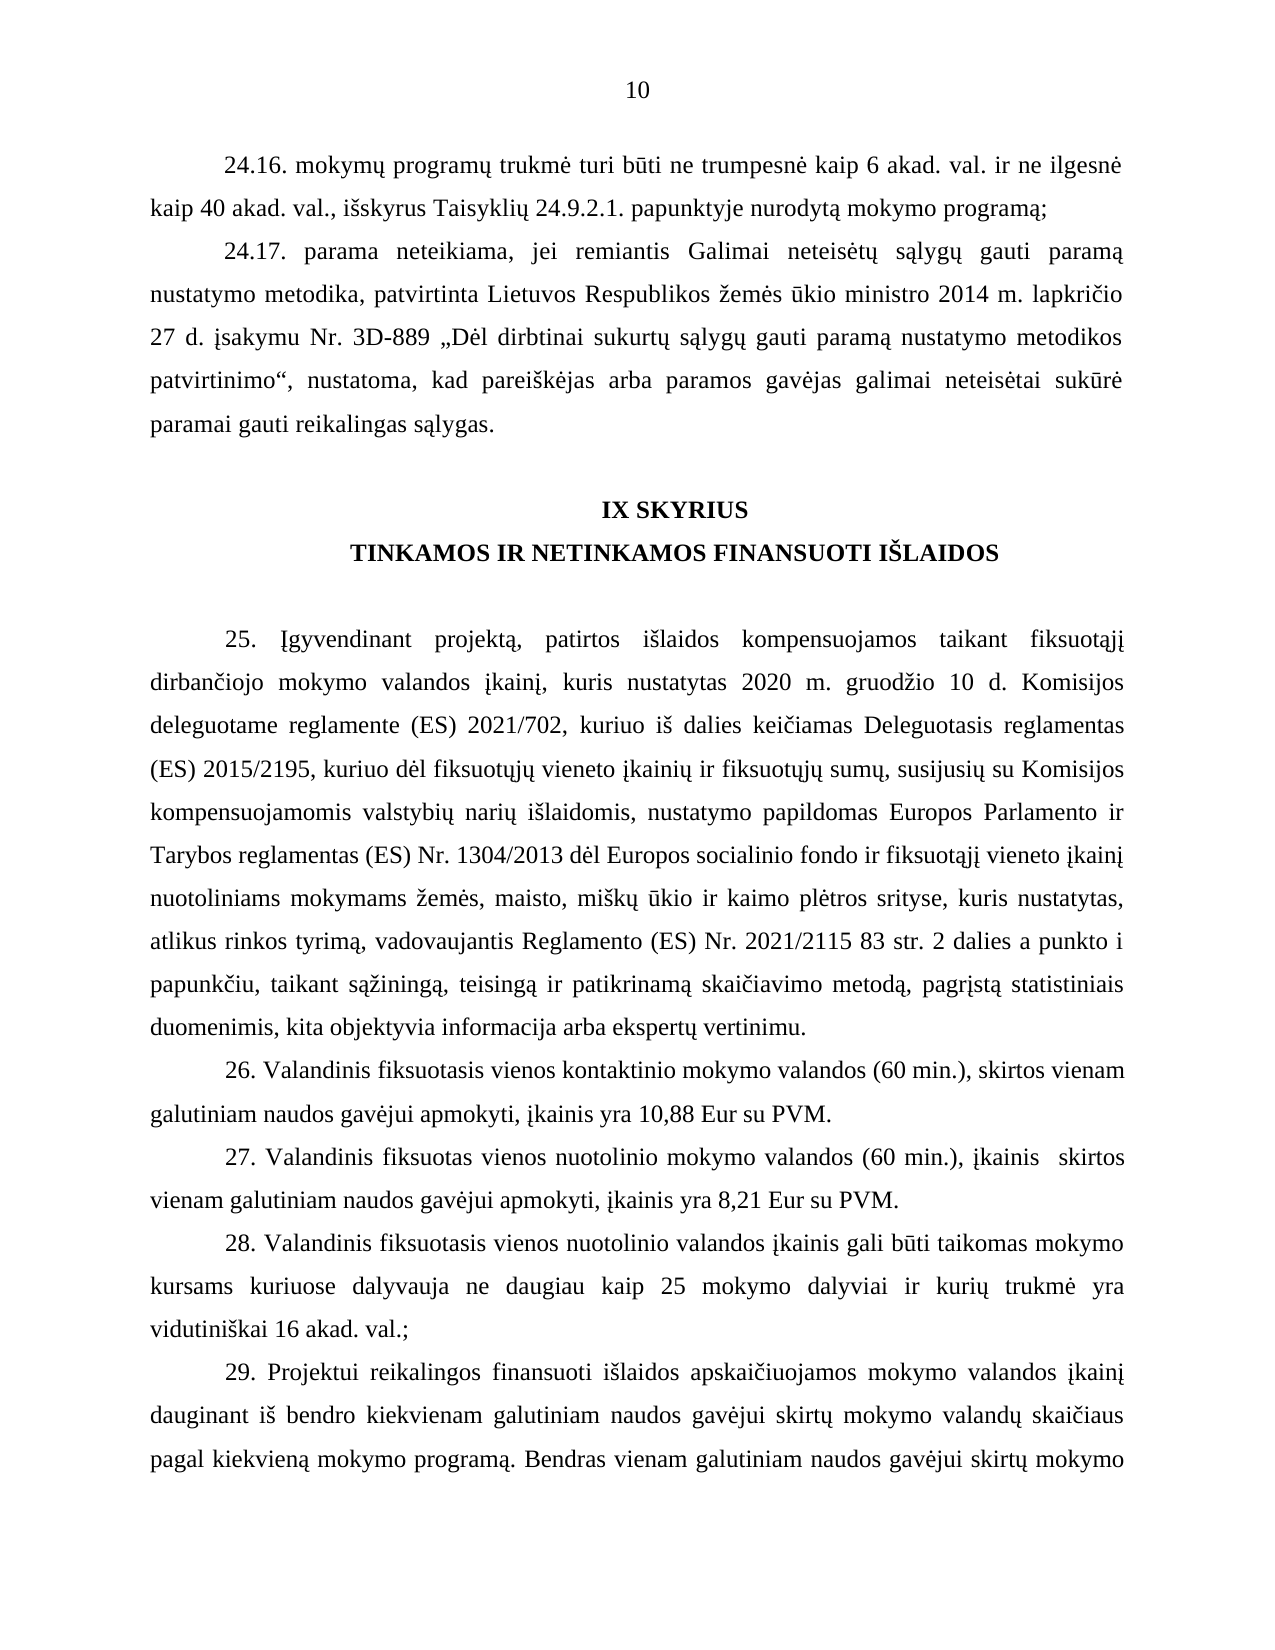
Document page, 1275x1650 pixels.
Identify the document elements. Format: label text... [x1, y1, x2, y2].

text 24.16. mokymų programų trukmė turi būti ne trumpesnė kaip 6 akad. val. ir ne ilgesnė kaip 40 akad. val., išskyrus Taisyklių 24.9.2.1. papunktyje nurodytą mokymo programą; [150, 150, 1125, 222]
text TINKAMOS IR NETINKAMOS FINANSUOTI IŠLAIDOS [150, 538, 1125, 567]
text 28. Valandinis fiksuotasis vienos nuotolinio valandos įkainis gali būti taikomas mokymo kursams kuriuose dalyvauja ne daugiau kaip 25 mokymo dalyviai ir kurių trukmė yra vidutiniškai 16 akad. val.; [150, 1228, 1125, 1343]
text 24.17. parama neteikiama, jei remiantis Galimai neteisėtų sąlygų gauti paramą nustatymo metodika, patvirtinta Lietuvos Respublikos žemės ūkio ministro 2014 m. lapkričio 27 d. įsakymu Nr. 3D-889 „Dėl dirbtinai sukurtų sąlygų gauti paramą nustatymo metodikos patvirtinimo“, nustatoma, kad pareiškėjas arba paramos gavėjas galimai neteisėtai sukūrė paramai gauti reikalingas sąlygas. [150, 236, 1125, 437]
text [150, 1357, 1125, 1472]
text 26. Valandinis fiksuotasis vienos kontaktinio mokymo valandos (60 min.), skirtos vienam galutiniam naudos gavėjui apmokyti, įkainis yra 10,88 Eur su PVM. [150, 1056, 1125, 1127]
text 25. Įgyvendinant projektą, patirtos išlaidos kompensuojamos taikant fiksuotąjį dirbančiojo mokymo valandos įkainį, kuris nustatytas 2020 m. gruodžio 10 d. Komisijos deleguotame reglamente (ES) 2021/702, kuriuo iš dalies keičiamas Deleguotasis reglamentas (ES) 2015/2195, kuriuo dėl fiksuotųjų vieneto įkainių ir fiksuotųjų sumų, susijusių su Komisijos kompensuojamomis valstybių narių išlaidomis, nustatymo papildomas Europos Parlamento ir Tarybos reglamentas (ES) Nr. 1304/2013 dėl Europos socialinio fondo ir fiksuotąjį vieneto įkainį nuotoliniams mokymams žemės, maisto, miškų ūkio ir kaimo plėtros srityse, kuris nustatytas, atlikus rinkos tyrimą, vadovaujantis Reglamento (ES) Nr. 2021/2115 83 str. 2 dalies a punkto i papunkčiu, taikant sąžiningą, teisingą ir patikrinamą skaičiavimo metodą, pagrįstą statistiniais duomenimis, kita objektyvia informacija arba ekspertų vertinimu. [150, 624, 1125, 1041]
text 27. Valandinis fiksuotas vienos nuotolinio mokymo valandos (60 min.), įkainis skirtos vienam galutiniam naudos gavėjui apmokyti, įkainis yra 8,21 Eur su PVM. [150, 1142, 1125, 1214]
text IX SKYRIUS [150, 495, 1125, 524]
